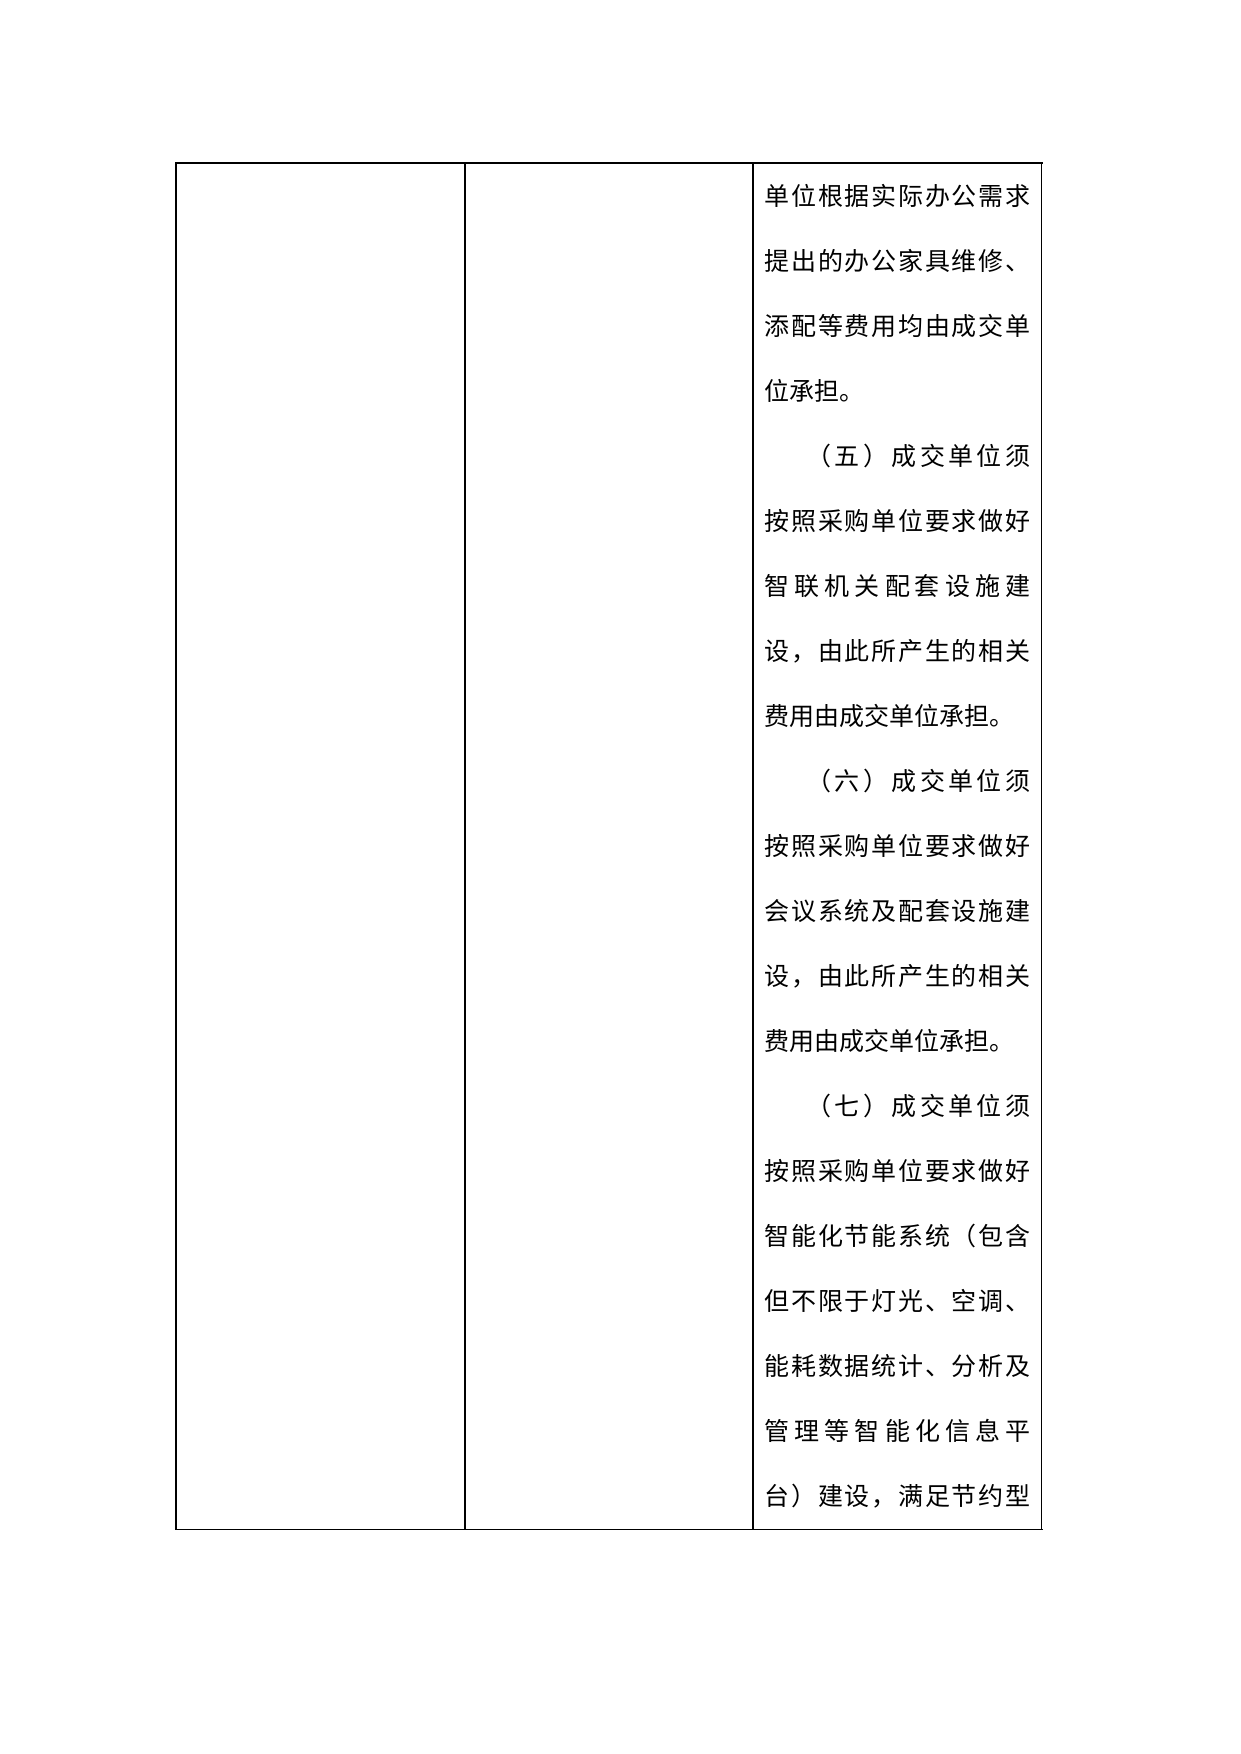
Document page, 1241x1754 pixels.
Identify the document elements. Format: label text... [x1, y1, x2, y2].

table_cell 1 [177, 164, 464, 1528]
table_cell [754, 164, 1041, 1528]
table_cell [466, 164, 752, 1528]
